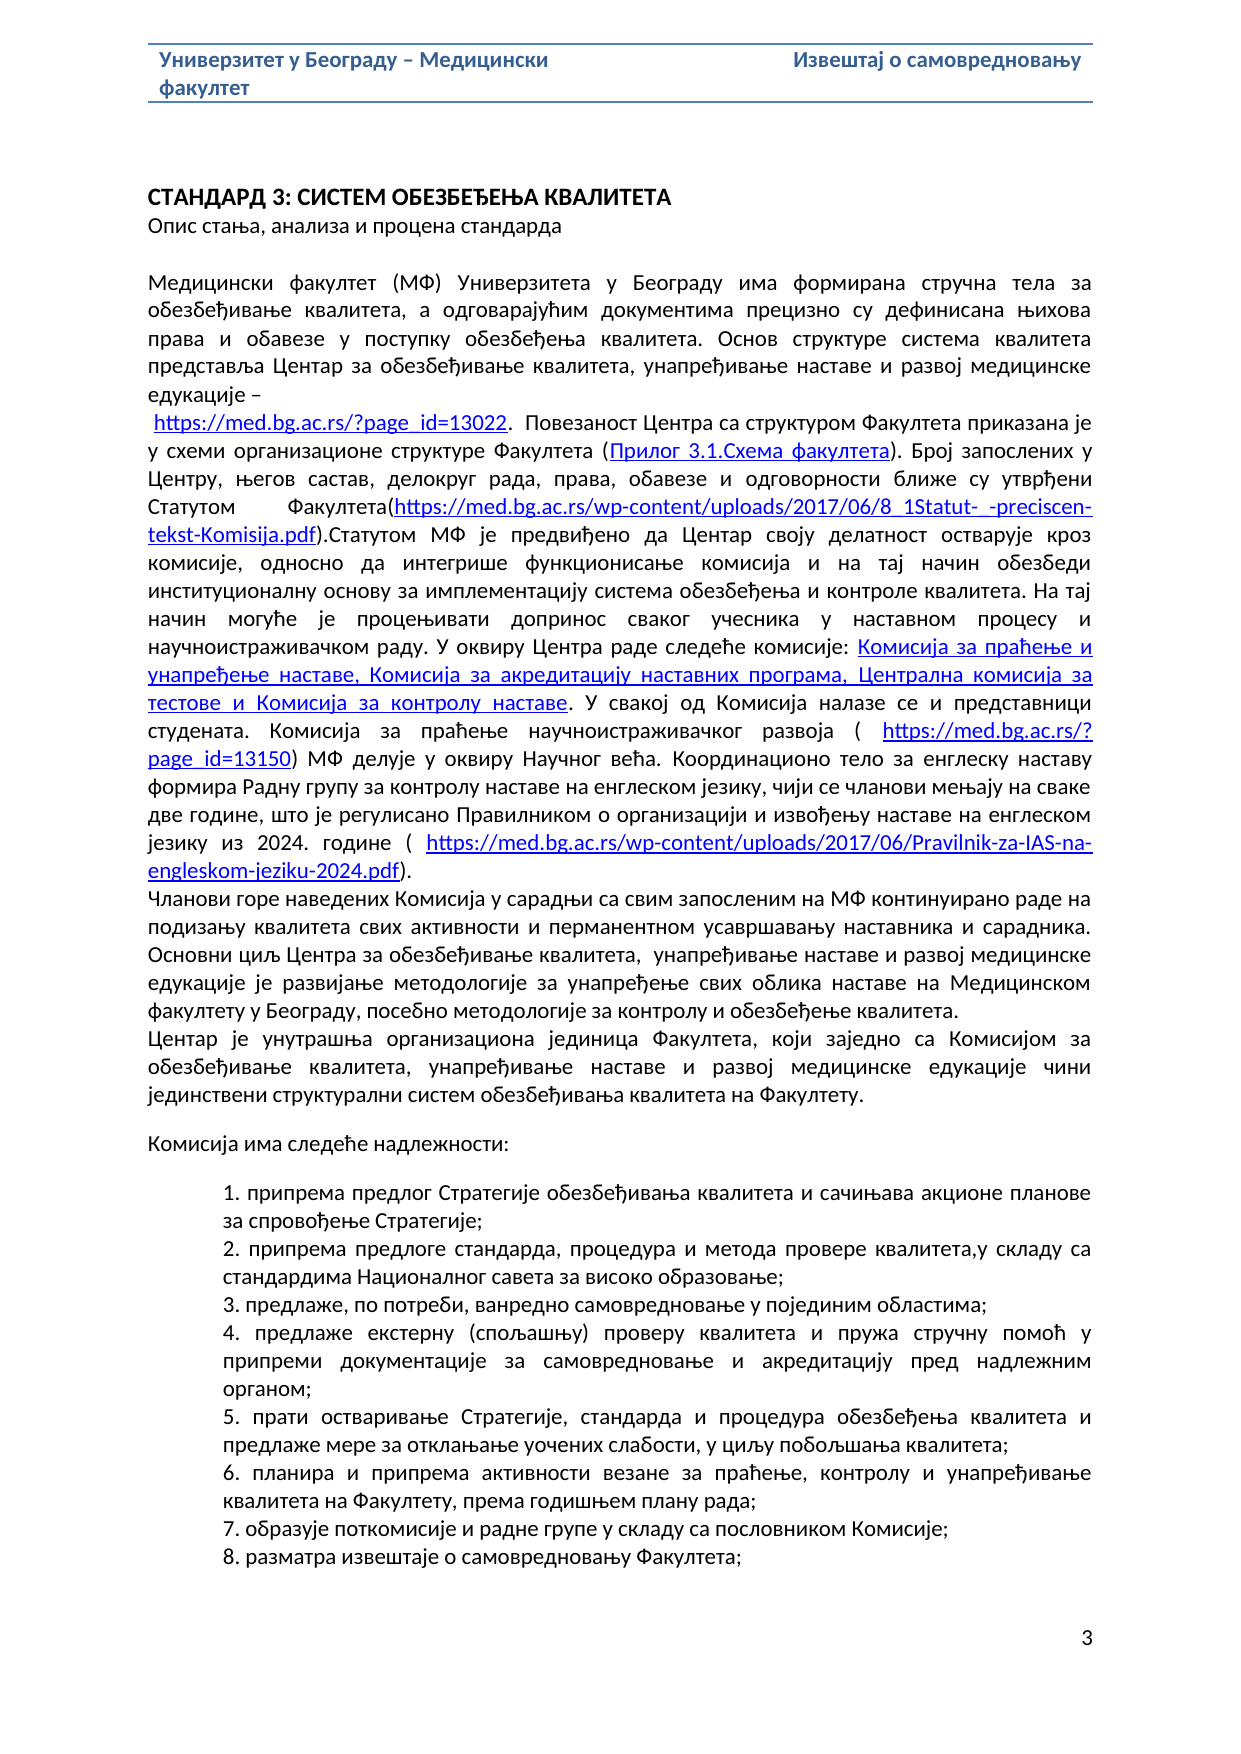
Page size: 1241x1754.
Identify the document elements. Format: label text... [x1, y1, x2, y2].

list 7. образује поткомисије и радне групе у складу са пословником Комисије; [223, 1514, 1093, 1542]
text Комисија има следеће надлежности: [148, 1129, 1093, 1157]
list 8. разматра извештаје о самовредновању Факултета; [223, 1542, 1093, 1570]
list Медицински факултет (МФ) Универзитета у Београду има формирана стручна тела за обезбеђивање квалитета, а одговарајућим документима прецизно су дефинисана њихова права и обавезе у поступку обезбеђења квалитета. Основ структуре система квалитета представља Центар за обезбеђивање квалитета, унапређивање наставе и развој медицинске едукације – [148, 268, 1093, 408]
list 5. прати остваривање Стратегије, стандарда и процедура обезбеђења квалитета и предлаже мере за отклањање уочених слабости, у циљу побољшања квалитета; [223, 1402, 1093, 1458]
list 4. предлаже екстерну (спољашњу) проверу квалитета и пружа стручну помоћ у припреми документације за самовредновање и акредитацију пред надлежним органом; [223, 1318, 1093, 1402]
list https://med.bg.ac.rs/?page_id=13022. Повезаност Центра са структуром Факултета приказана је у схеми организационе структуре Факултета (Прилог 3.1.Схема факултета). Број запослених у Центру, његов састав, делокруг рада, права, обавезе и одговорности ближе су утврђени Статутом Факултета(https://med.bg.ac.rs/wp-content/uploads/2017/06/8_1Statut-_-preciscen-tekst-Komisija.pdf).Статутом МФ је предвиђено да Центар своју делатност остварује кроз комисије, односно да интегрише функционисање комисија и на тај начин обезбеди институционалну основу за имплементацију система обезбеђења и контроле квалитета. На тај начин могуће је процењивати допринос сваког учесника у наставном процесу и научноистраживачком раду. У оквиру Центра раде следеће комисије: Комисија за праћење и унапређење наставе, Комисија за акредитацију наставних програма, Централна комисија за тестове и Комисија за контролу наставе. У свакој од Комисија налазе се и представници студената. Комисија за праћење научноистраживачког развоја ( https://med.bg.ac.rs/?page_id=13150) МФ делује у оквиру Научног већа. Координационо тело за енглеску наставу формира Радну групу за контролу наставе на енглеском језику, чији се чланови мењају на сваке две године, што је регулисано Правилником о организацији и извођењу наставе на енглеском језику из 2024. године ( https://med.bg.ac.rs/wp-content/uploads/2017/06/Pravilnik-za-IAS-na-engleskom-jeziku-2024.pdf). [148, 408, 1093, 684]
list 2. припрема предлоге стандарда, процедура и метода провере квалитета,у складу са стандардима Националног савета за високо образовање; [223, 1234, 1093, 1290]
list Центар је унутрашња организациона јединица Факултета, који заједно са Комисијом за обезбеђивање квалитета, унапређивање наставе и развој медицинске едукације чини јединствени структурални систем обезбеђивања квалитета на Факултету. [148, 1024, 1093, 1108]
list 3. предлаже, по потреби, ванредно самовредновање у појединим областима; [223, 1290, 1093, 1318]
list Опис стања, анализа и процена стандарда [148, 212, 1093, 239]
list 6. планира и припрема активности везане за праћење, контролу и унапређивање квалитета на Факултету, према годишњем плану рада; [223, 1458, 1093, 1514]
subtitle СТАНДАРД 3: СИСТЕМ ОБЕЗБЕЂЕЊА КВАЛИТЕТА [148, 181, 1093, 212]
list Чланови горе наведених Комисија у сарадњи са свим запосленим на МФ континуирано раде на подизању квалитета свих активности и перманентном усавршавању наставника и сарадника. Основни циљ Центра за обезбеђивање квалитета, унапређивање наставе и развој медицинске едукације је развијање методологије за унапређење свих облика наставе на Медицинском факултету у Београду, посебно методологије за контролу и обезбеђење квалитета. [148, 884, 1093, 1024]
list 1. припрема предлог Стратегије обезбеђивања квалитета и сачињава акционе планове за спровођење Стратегије; [223, 1178, 1093, 1234]
list https://med.bg.ac.rs/?page_id=13022. Повезаност Центра са структуром Факултета приказана је у схеми организационе структуре Факултета (Прилог 3.1.Схема факултета). Број запослених у Центру, његов састав, делокруг рада, права, обавезе и одговорности ближе су утврђени Статутом Факултета(https://med.bg.ac.rs/wp-content/uploads/2017/06/8_1Statut-_-preciscen-tekst-Komisija.pdf).Статутом МФ је предвиђено да Центар своју делатност остварује кроз комисије, односно да интегрише функционисање комисија и на тај начин обезбеди институционалну основу за имплементацију система обезбеђења и контроле квалитета. На тај начин могуће је процењивати допринос сваког учесника у наставном процесу и научноистраживачком раду. У оквиру Центра раде следеће комисије: Комисија за праћење и унапређење наставе, Комисија за акредитацију наставних програма, Централна комисија за тестове и Комисија за контролу наставе. У свакој од Комисија налазе се и представници студената. Комисија за праћење научноистраживачког развоја ( https://med.bg.ac.rs/?page_id=13150) МФ делује у оквиру Научног већа. Координационо тело за енглеску наставу формира Радну групу за контролу наставе на енглеском језику, чији се чланови мењају на сваке две године, што је регулисано Правилником о организацији и извођењу наставе на енглеском језику из 2024. године ( https://med.bg.ac.rs/wp-content/uploads/2017/06/Pravilnik-za-IAS-na-engleskom-jeziku-2024.pdf). [148, 686, 1093, 884]
